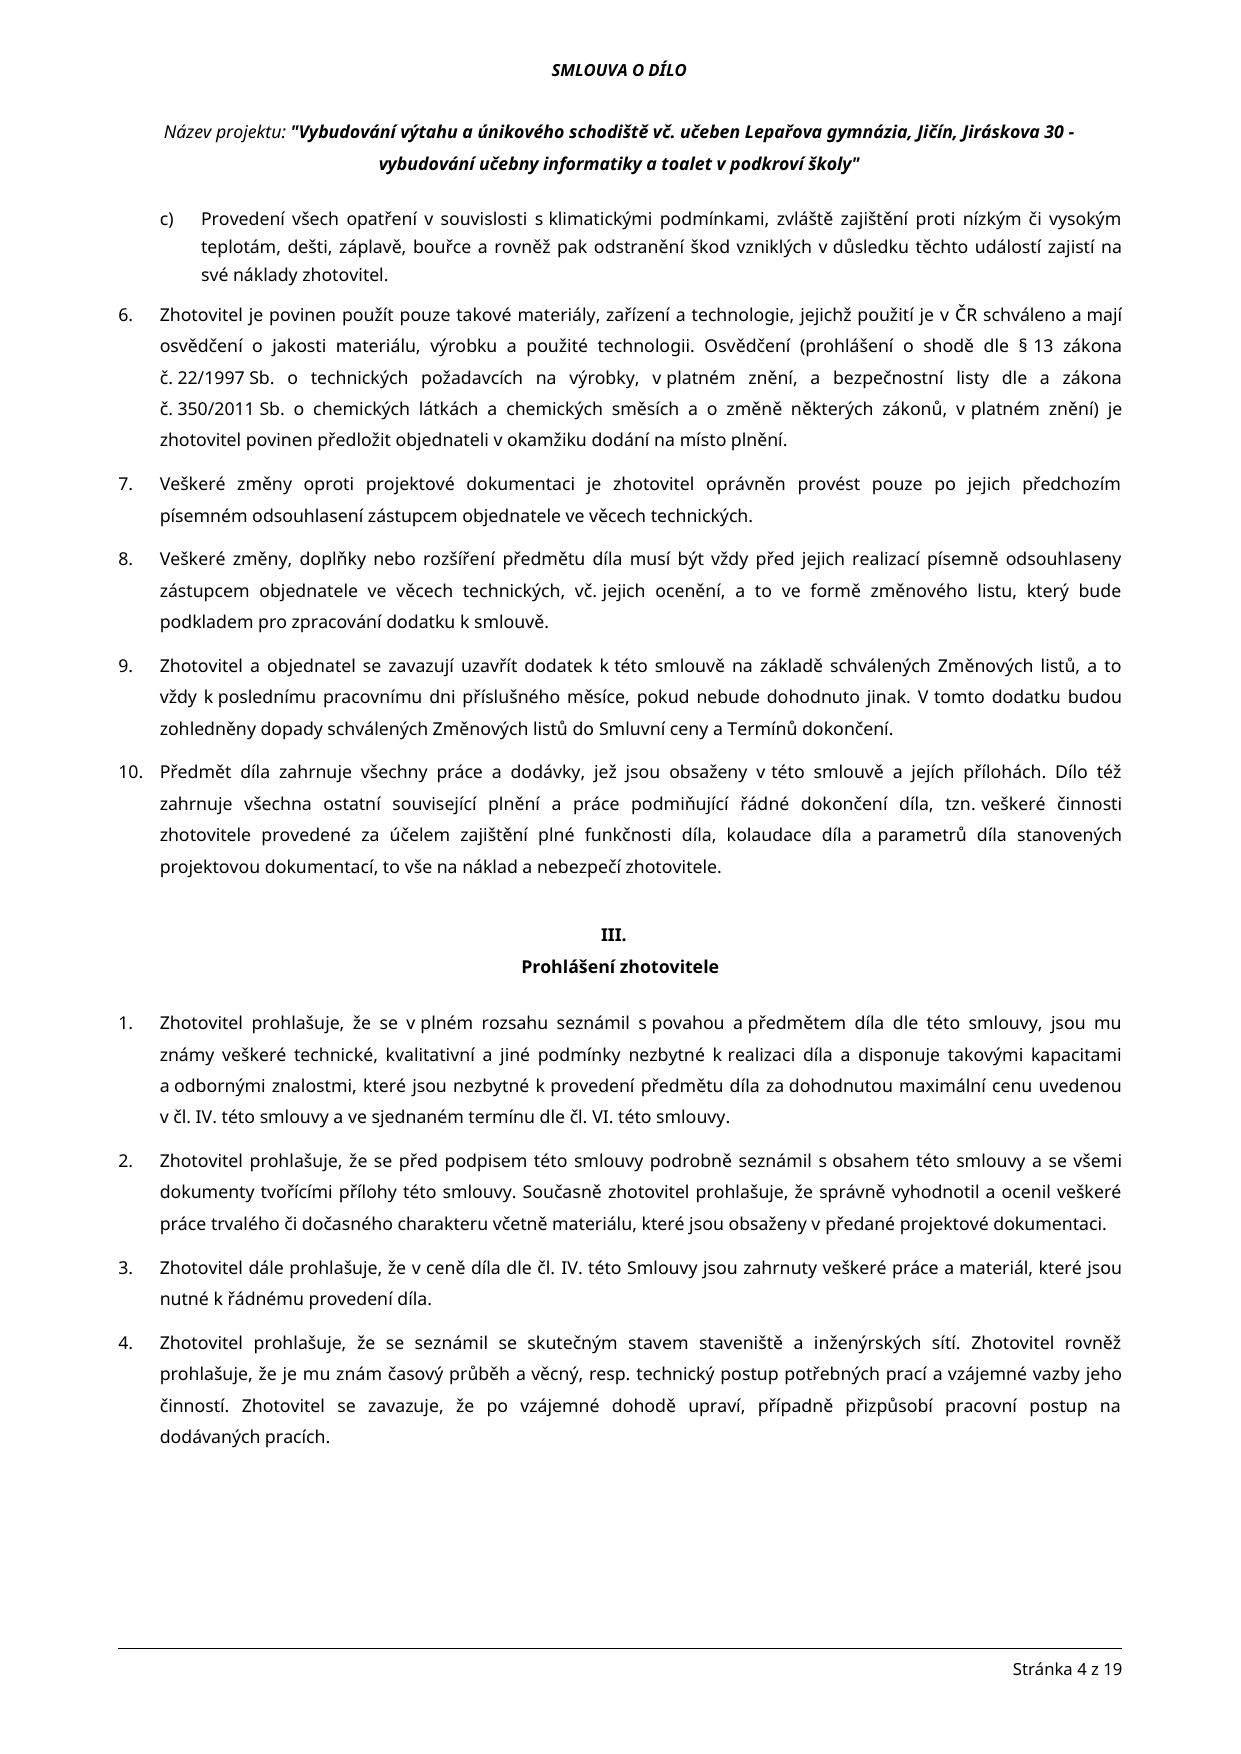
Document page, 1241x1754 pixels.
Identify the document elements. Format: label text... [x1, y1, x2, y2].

text Předmět díla zahrnuje všechny práce a dodávky, jež jsou obsaženy v této smlouvě a jejích přílohách. Dílo též zahrnuje všechna ostatní související plnění a práce podmiňující řádné dokončení díla, tzn. veškeré činnosti zhotovitele provedené za účelem zajištění plné funkčnosti díla, kolaudace díla a parametrů díla stanovených projektovou dokumentací, to vše na náklad a nebezpečí zhotovitele. [118, 760, 1122, 878]
text Zhotovitel je povinen použít pouze takové materiály, zařízení a technologie, jejichž použití je v ČR schváleno a mají osvědčení o jakosti materiálu, výrobku a použité technologii. Osvědčení (prohlášení o shodě dle § 13 zákona č. 22/1997 Sb. o technických požadavcích na výrobky, v platném znění, a bezpečnostní listy dle a zákona č. 350/2011 Sb. o chemických látkách a chemických směsích a o změně některých zákonů, v platném znění) je zhotovitel povinen předložit objednateli v okamžiku dodání na místo plnění. [118, 302, 1122, 452]
text Zhotovitel prohlašuje, že se před podpisem této smlouvy podrobně seznámil s obsahem této smlouvy a se všemi dokumenty tvořícími přílohy této smlouvy. Současně zhotovitel prohlašuje, že správně vyhodnotil a ocenil veškeré práce trvalého či dočasného charakteru včetně materiálu, které jsou obsaženy v předané projektové dokumentaci. [118, 1148, 1122, 1235]
text Zhotovitel prohlašuje, že se v plném rozsahu seznámil s povahou a předmětem díla dle této smlouvy, jsou mu známy veškeré technické, kvalitativní a jiné podmínky nezbytné k realizaci díla a disponuje takovými kapacitami a odbornými znalostmi, které jsou nezbytné k provedení předmětu díla za dohodnutou maximální cenu uvedenou v čl. IV. této smlouvy a ve sjednaném termínu dle čl. VI. této smlouvy. [118, 1011, 1122, 1129]
text Veškeré změny oproti projektové dokumentaci je zhotovitel oprávněn provést pouze po jejich předchozím písemném odsouhlasení zástupcem objednatele ve věcech technických. [118, 472, 1122, 527]
text Provedení všech opatření v souvislosti s klimatickými podmínkami, zvláště zajištění proti nízkým či vysokým teplotám, dešti, záplavě, bouřce a rovněž pak odstranění škod vzniklých v důsledku těchto událostí zajistí na své náklady zhotovitel. [159, 207, 1122, 286]
text Veškeré změny, doplňky nebo rozšíření předmětu díla musí být vždy před jejich realizací písemně odsouhlaseny zástupcem objednatele ve věcech technických, vč. jejich ocenění, a to ve formě změnového listu, který bude podkladem pro zpracování dodatku k smlouvě. [118, 547, 1122, 634]
text Zhotovitel dále prohlašuje, že v ceně díla dle čl. IV. této Smlouvy jsou zahrnuty veškeré práce a materiál, které jsou nutné k řádnému provedení díla. [118, 1255, 1122, 1311]
text Zhotovitel a objednatel se zavazují uzavřít dodatek k této smlouvě na základě schválených Změnových listů, a to vždy k poslednímu pracovnímu dni příslušného měsíce, pokud nebude dohodnuto jinak. V tomto dodatku budou zohledněny dopady schválených Změnových listů do Smluvní ceny a Termínů dokončení. [118, 653, 1122, 740]
text Zhotovitel prohlašuje, že se seznámil se skutečným stavem staveniště a inženýrských sítí. Zhotovitel rovněž prohlašuje, že je mu znám časový průběh a věcný, resp. technický postup potřebných prací a vzájemné vazby jeho činností. Zhotovitel se zavazuje, že po vzájemné dohodě upraví, případně přizpůsobí pracovní postup na dodávaných pracích. [118, 1330, 1122, 1448]
text Prohlášení zhotovitele [118, 954, 1122, 978]
